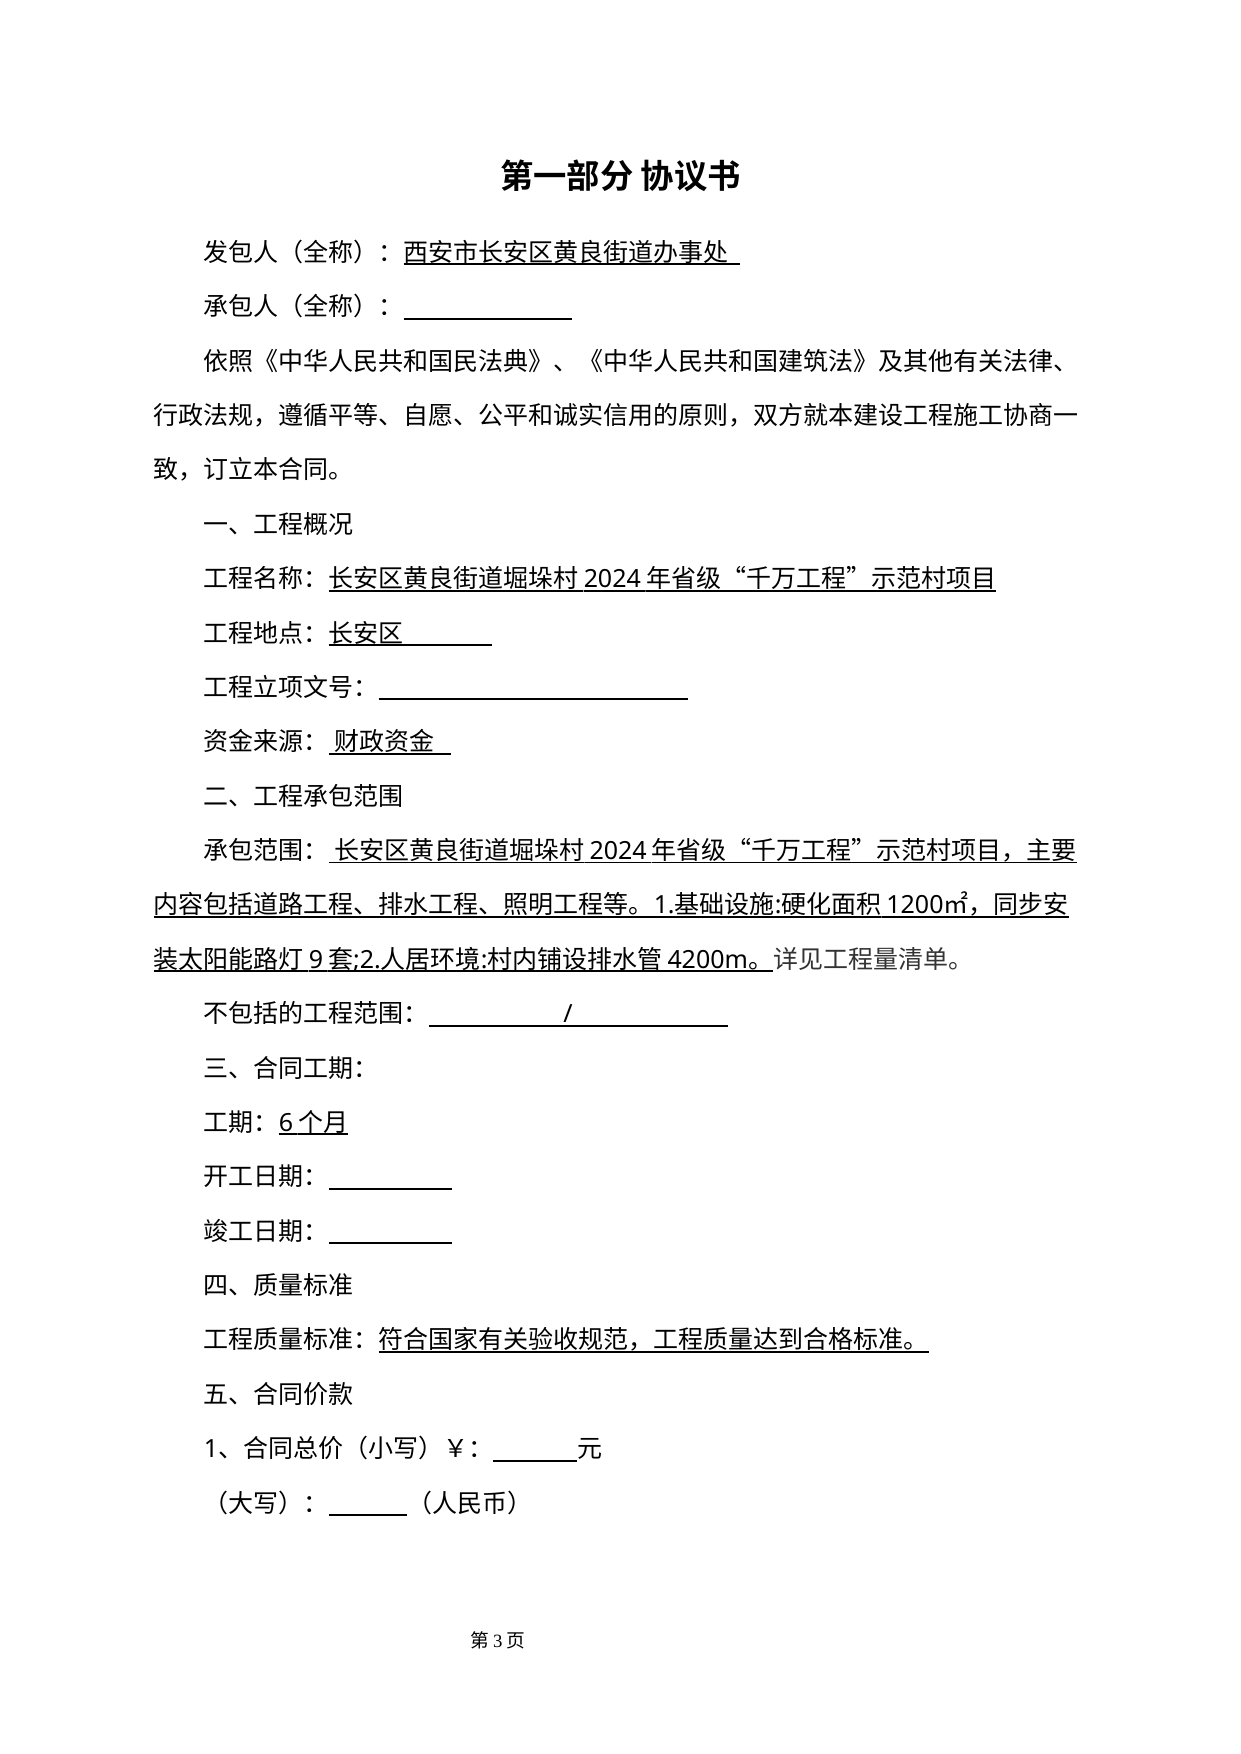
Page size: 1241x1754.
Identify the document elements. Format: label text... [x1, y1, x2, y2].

text 承包范围： 长安区黄良街道堀垛村2024年省级“千万工程”示范村项目，主要内容包括道路工程、排水工程、照明工程等。1.基础设施:硬化面积1200㎡，同步安装太阳能路灯9套;2.人居环境:村内铺设排水管4200m。详见工程量清单。 [153, 831, 1087, 976]
text 竣工日期： [153, 1211, 1087, 1247]
text 承包人（全称）： [153, 287, 1087, 323]
text 发包人（全称）：西安市长安区黄良街道办事处 [153, 232, 1087, 269]
text 五、合同价款 [153, 1374, 1087, 1411]
text 工程名称：长安区黄良街道堀垛村2024年省级“千万工程”示范村项目 [153, 559, 1087, 595]
text 工期：6个月 [153, 1102, 1087, 1139]
text 工程地点：长安区 [153, 613, 1087, 649]
text 不包括的工程范围： / [153, 994, 1087, 1030]
text 资金来源： 财政资金 [153, 722, 1087, 758]
text 四、质量标准 [153, 1266, 1087, 1302]
text 开工日期： [153, 1157, 1087, 1193]
text 1、合同总价（小写）￥： 元 [153, 1429, 1087, 1465]
text 二、工程承包范围 [153, 776, 1087, 812]
text 工程立项文号： [153, 667, 1087, 704]
text 依照《中华人民共和国民法典》、《中华人民共和国建筑法》及其他有关法律、行政法规，遵循平等、自愿、公平和诚实信用的原则，双方就本建设工程施工协商一致，订立本合同。 [153, 341, 1087, 486]
text 第一部分 协议书 [153, 150, 1087, 198]
text 三、合同工期： [153, 1048, 1087, 1084]
text 工程质量标准：符合国家有关验收规范，工程质量达到合格标准。 [153, 1320, 1087, 1356]
text （大写）： （人民币） [153, 1483, 1087, 1519]
text 一、工程概况 [153, 504, 1087, 541]
